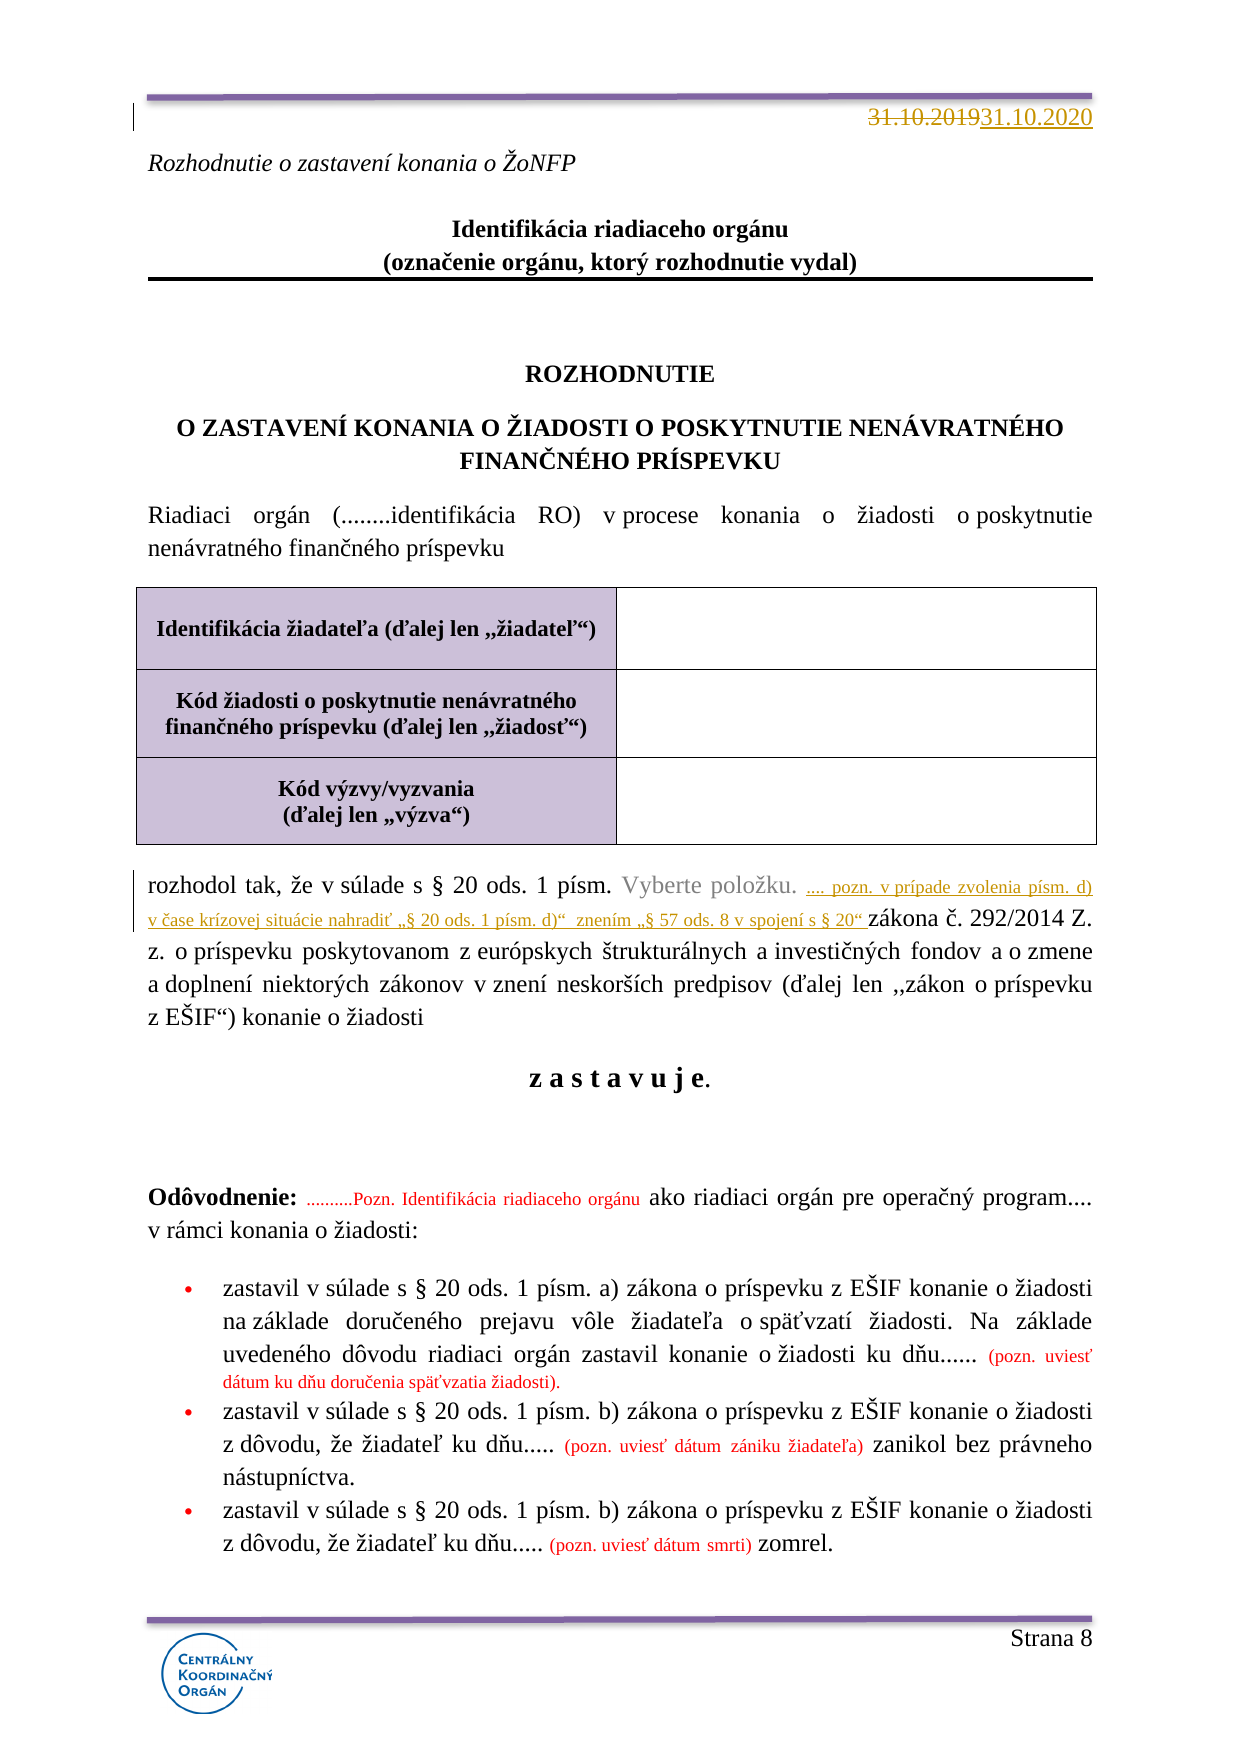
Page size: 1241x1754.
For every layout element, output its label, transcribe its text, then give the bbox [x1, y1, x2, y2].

list zastavil v súlade s § 20 ods. 1 písm. b) zákona o príspevku z EŠIF konanie o žiadosti z dôvodu, že žiadateľ ku dňu..... (pozn. uviesť dátum zániku žiadateľa) zanikol bez právneho nástupníctva. [185, 1396, 1093, 1491]
table_header [617, 588, 1096, 669]
table_cell [617, 670, 1096, 757]
text Rozhodnutie o zastavení konania o ŽoNFP [148, 148, 1093, 176]
picture [159, 1631, 272, 1713]
text ROZHODNUTIE [148, 359, 1093, 388]
list zastavil v súlade s § 20 ods. 1 písm. b) zákona o príspevku z EŠIF konanie o žiadosti z dôvodu, že žiadateľ ku dňu..... (pozn. uviesť dátum smrti) zomrel. [185, 1495, 1093, 1557]
table_cell Kód žiadosti o poskytnutie nenávratného finančného príspevku (ďalej len ,,žiadosť“) [137, 670, 616, 757]
table_header Identifikácia žiadateľa (ďalej len ,,žiadateľ“) [137, 588, 616, 669]
text O ZASTAVENÍ KONANIA O ŽIADOSTI O POSKYTNUTIE NENÁVRATNÉHO FINANČNÉHO PRÍSPEVKU [148, 413, 1093, 475]
list zastavil v súlade s § 20 ods. 1 písm. a) zákona o príspevku z EŠIF konanie o žiadosti na základe doručeného prejavu vôle žiadateľa o späťvzatí žiadosti. Na základe uvedeného dôvodu riadiaci orgán zastavil konanie o žiadosti ku dňu...... (pozn. uviesť dátum ku dňu doručenia späťvzatia žiadosti). [185, 1273, 1093, 1392]
text Riadiaci orgán (........identifikácia RO) v procese konania o žiadosti o poskytnutie nenávratného finančného príspevku [148, 500, 1093, 562]
text Odôvodnenie: ..........Pozn. Identifikácia riadiaceho orgánu ako riadiaci orgán pre operačný program.... v rámci konania o žiadosti: [148, 1182, 1093, 1244]
text z a s t a v u j e. [148, 1060, 1093, 1094]
table_cell [617, 758, 1096, 844]
text Identifikácia riadiaceho orgánu [148, 214, 1093, 242]
text rozhodol tak, že v súlade s § 20 ods. 1 písm. zákona č. 292/2014 Z. z. o príspevku poskytovanom z európskych štrukturálnych a investičných fondov a o zmene a doplnení niektorých zákonov v znení neskorších predpisov (ďalej len ,,zákon o príspevku z EŠIF“) konanie o žiadosti [148, 870, 1093, 1031]
text (označenie orgánu, ktorý rozhodnutie vydal) [148, 247, 1093, 277]
table_cell Kód výzvy/vyzvania (ďalej len „výzva“) [137, 758, 616, 844]
